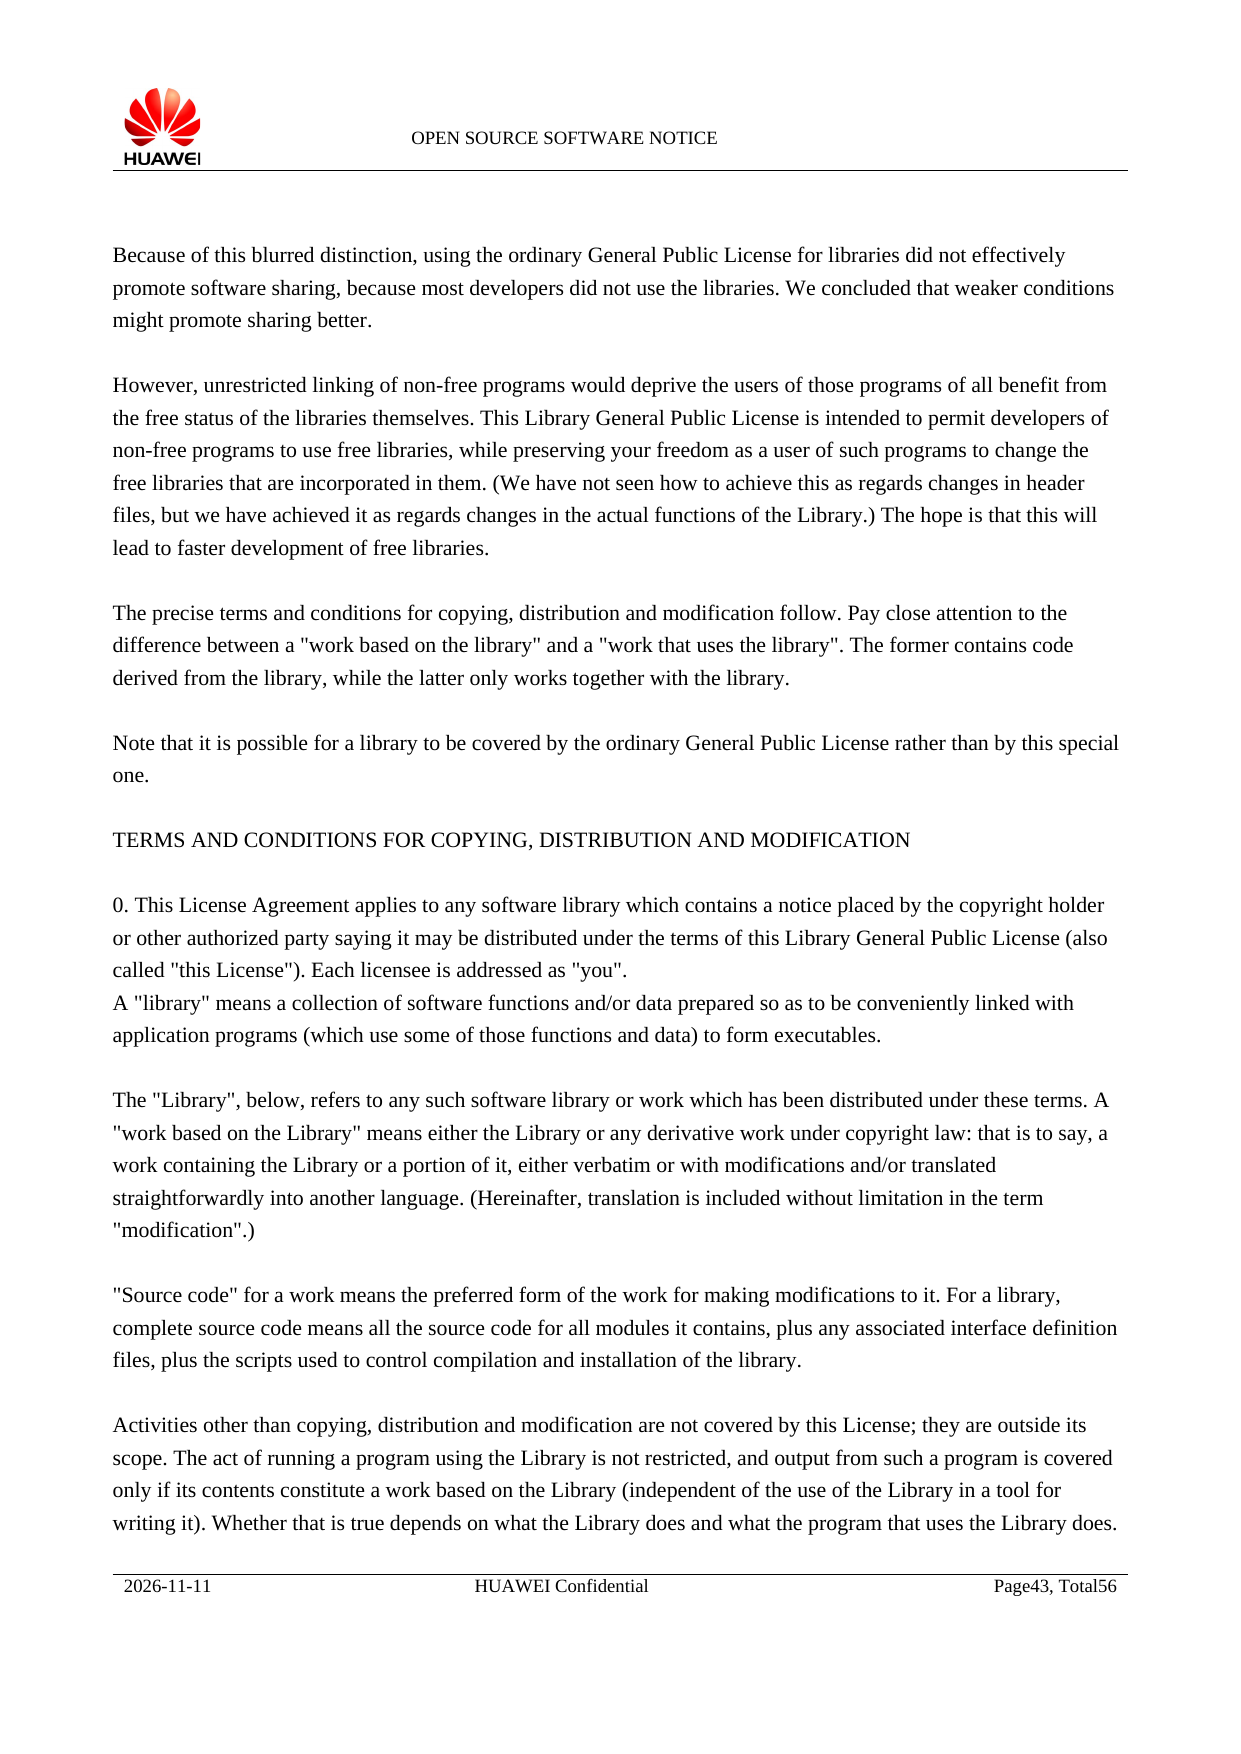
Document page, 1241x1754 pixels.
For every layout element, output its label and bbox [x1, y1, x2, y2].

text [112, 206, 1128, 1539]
picture [124, 88, 201, 165]
